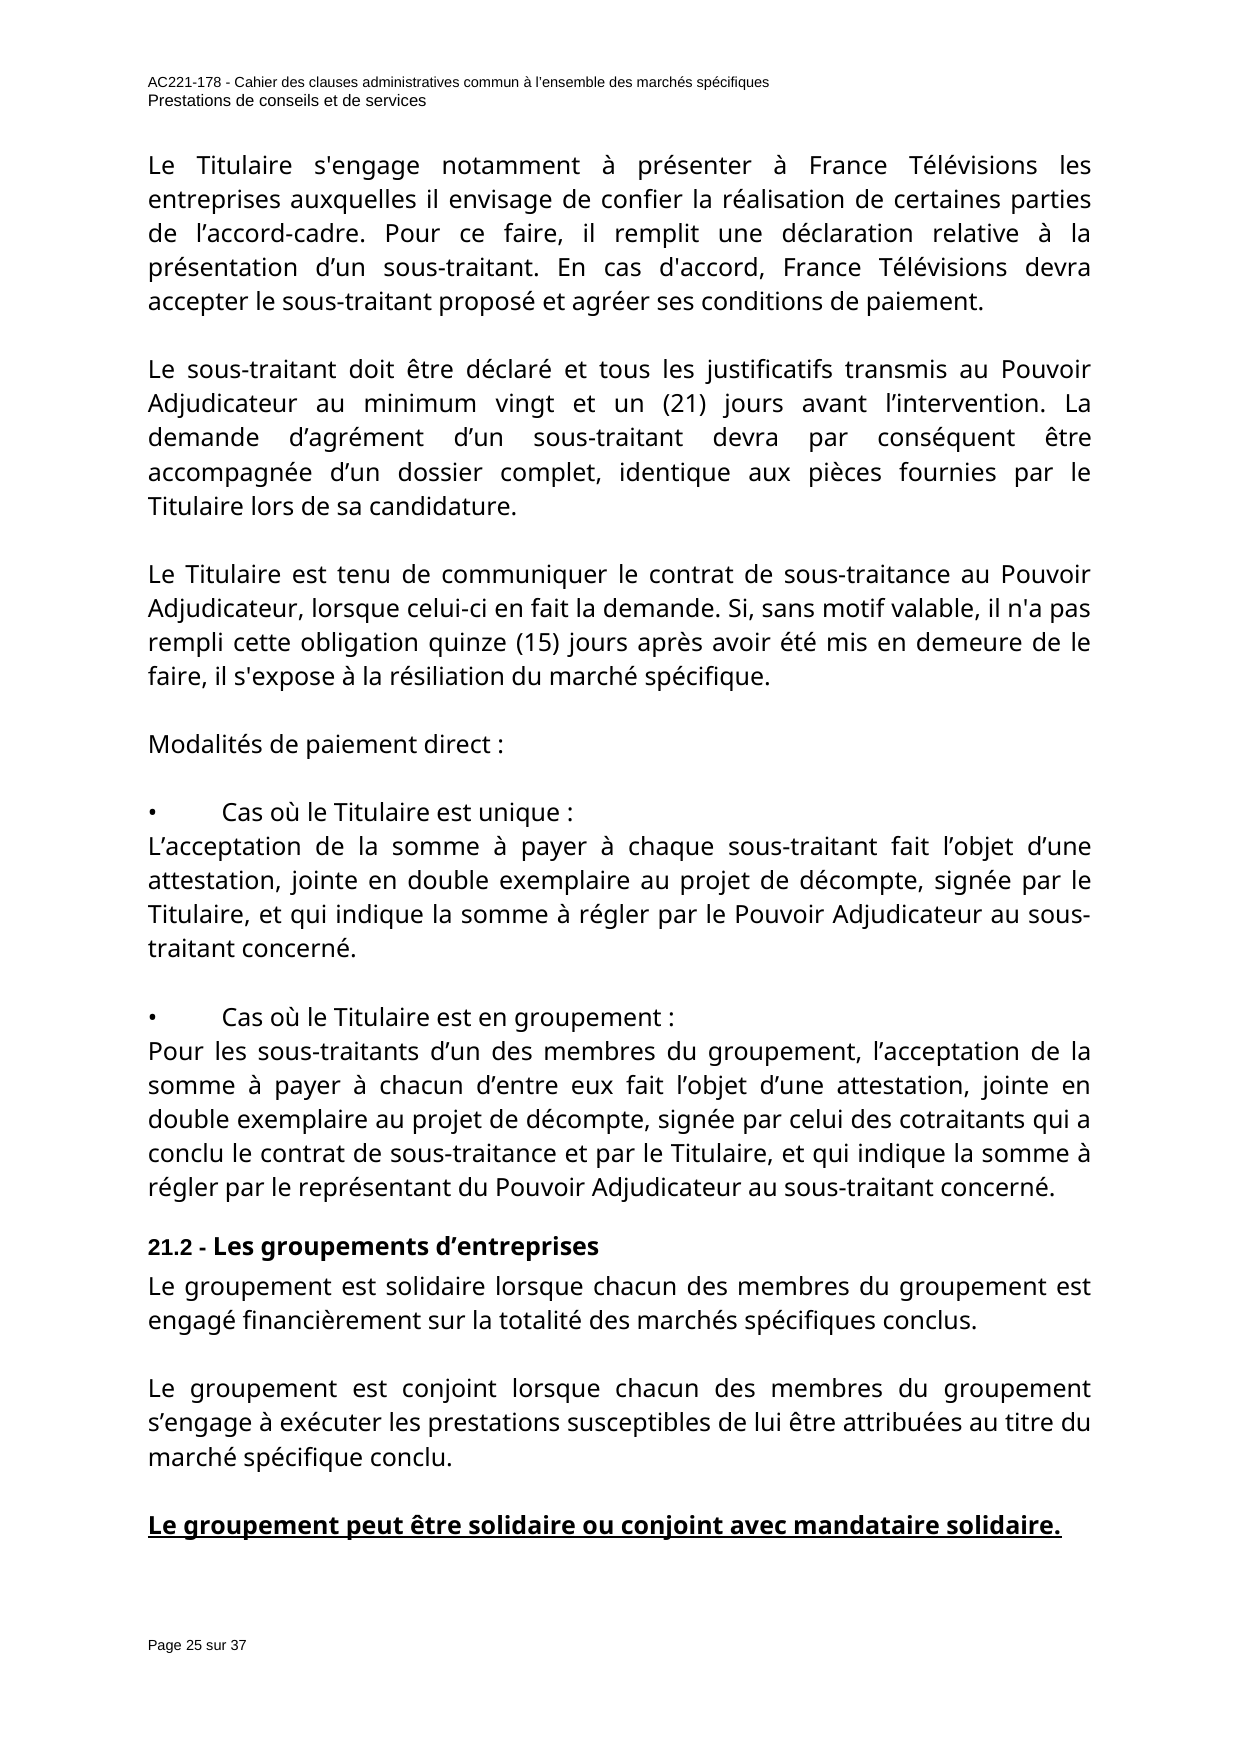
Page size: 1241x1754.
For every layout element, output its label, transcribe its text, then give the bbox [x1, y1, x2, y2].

text Le groupement est conjoint lorsque chacun des membres du groupement s’engage à exécuter les prestations susceptibles de lui être attribuées au titre du marché spécifique conclu. [148, 1371, 1093, 1473]
text Modalités de paiement direct : [148, 727, 1093, 761]
text Le groupement est solidaire lorsque chacun des membres du groupement est engagé financièrement sur la totalité des marchés spécifiques conclus. [148, 1269, 1093, 1337]
subtitle Les groupements d’entreprises [148, 1228, 1093, 1263]
text • Cas où le Titulaire est en groupement : [148, 999, 1093, 1033]
text Pour les sous-traitants d’un des membres du groupement, l’acceptation de la somme à payer à chacun d’entre eux fait l’objet d’une attestation, jointe en double exemplaire au projet de décompte, signée par celui des cotraitants qui a conclu le contrat de sous-traitance et par le Titulaire, et qui indique la somme à régler par le représentant du Pouvoir Adjudicateur au sous-traitant concerné. [148, 1033, 1093, 1203]
text Le groupement peut être solidaire ou conjoint avec mandataire solidaire. [148, 1507, 1093, 1541]
text Le sous-traitant doit être déclaré et tous les justificatifs transmis au Pouvoir Adjudicateur au minimum vingt et un (21) jours avant l’intervention. La demande d’agrément d’un sous-traitant devra par conséquent être accompagnée d’un dossier complet, identique aux pièces fournies par le Titulaire lors de sa candidature. [148, 352, 1093, 522]
text L’acceptation de la somme à payer à chaque sous-traitant fait l’objet d’une attestation, jointe en double exemplaire au projet de décompte, signée par le Titulaire, et qui indique la somme à régler par le Pouvoir Adjudicateur au sous-traitant concerné. [148, 829, 1093, 965]
text Le Titulaire s'engage notamment à présenter à France Télévisions les entreprises auxquelles il envisage de confier la réalisation de certaines parties de l’accord-cadre. Pour ce faire, il remplit une déclaration relative à la présentation d’un sous-traitant. En cas d'accord, France Télévisions devra accepter le sous-traitant proposé et agréer ses conditions de paiement. [148, 148, 1093, 318]
text • Cas où le Titulaire est unique : [148, 795, 1093, 829]
text Le Titulaire est tenu de communiquer le contrat de sous-traitance au Pouvoir Adjudicateur, lorsque celui-ci en fait la demande. Si, sans motif valable, il n'a pas rempli cette obligation quinze (15) jours après avoir été mis en demeure de le faire, il s'expose à la résiliation du marché spécifique. [148, 556, 1093, 693]
